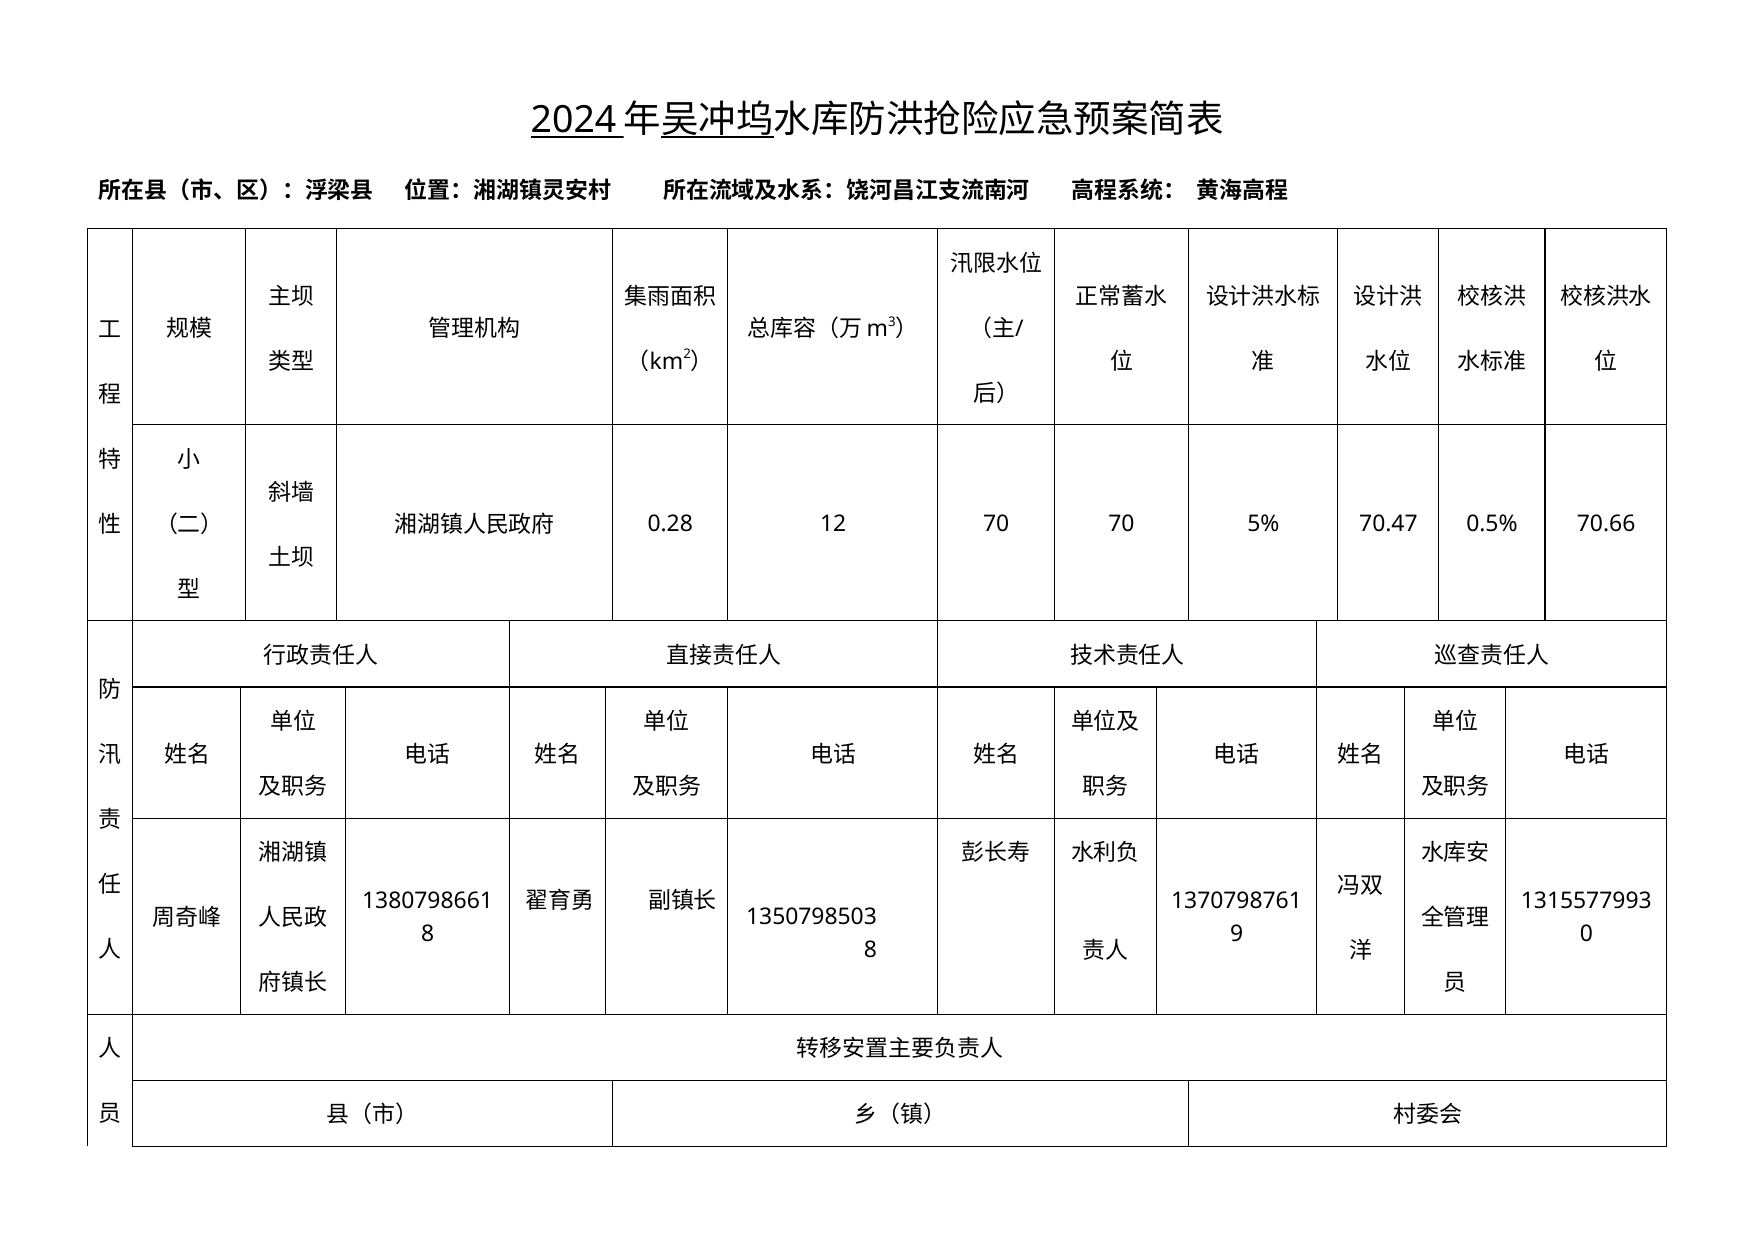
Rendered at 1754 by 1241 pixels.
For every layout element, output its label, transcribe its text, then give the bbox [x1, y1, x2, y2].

table_cell 校核洪水位 [1546, 229, 1666, 424]
table_cell 小（二）型 [133, 425, 245, 620]
table_cell 水库安全管理员 [1405, 819, 1505, 1013]
table_cell 电话 [728, 688, 937, 817]
table_cell 0.28 [613, 425, 727, 620]
table_cell 巡查责任人 [1317, 621, 1666, 686]
table_cell 村委会 [1189, 1081, 1666, 1146]
table_cell 人员转移与安置 [88, 1015, 132, 1146]
table_cell 水利负责人 [1055, 819, 1156, 1013]
table_cell 汛限水位（主/后） [938, 229, 1054, 424]
table_cell 集雨面积（km2） [613, 229, 727, 424]
table_cell 翟育勇 [510, 819, 605, 1013]
table_cell 单位 及职务 [606, 688, 727, 817]
table_cell 13155779930 [1506, 819, 1666, 1013]
table_cell 所在县（市、区）：浮梁县 位置：湘湖镇灵安村 所在流域及水系：饶河昌江支流南河 高程系统： 黄海高程 [87, 149, 1667, 228]
table_cell 0.5% [1439, 425, 1544, 620]
table_cell 电话 [346, 688, 509, 817]
table_cell 电话 [1506, 688, 1666, 817]
table_cell 70 [1055, 425, 1188, 620]
table_cell 技术责任人 [938, 621, 1316, 686]
table_cell 彭长寿 [938, 819, 1054, 1013]
table_cell 正常蓄水位 [1055, 229, 1188, 424]
table_header 2024年吴冲坞水库防洪抢险应急预案简表 [87, 84, 1667, 149]
table_cell 13507985038 [728, 819, 937, 1013]
table_cell 规模 [133, 229, 245, 424]
table_cell 5% [1189, 425, 1337, 620]
table_cell 12 [728, 425, 937, 620]
table_cell 70.66 [1546, 425, 1666, 620]
table_cell 工程特性 [88, 229, 132, 620]
table_cell 单位及职务 [1055, 688, 1156, 817]
table_cell 副镇长 [606, 819, 727, 1013]
table_cell 校核洪水标准 [1439, 229, 1544, 424]
table_cell 周奇峰 [133, 819, 240, 1013]
table_cell 湘湖镇人民政府镇长 [241, 819, 345, 1013]
table_cell 姓名 [133, 688, 240, 817]
table_cell 姓名 [510, 688, 605, 817]
table_cell 单位 及职务 [1405, 688, 1505, 817]
table_cell 湘湖镇人民政府 [337, 425, 612, 620]
table_cell 70 [938, 425, 1054, 620]
table_cell 总库容（万m3） [728, 229, 937, 424]
table_cell 设计洪水位 [1338, 229, 1438, 424]
table_cell 13807986618 [346, 819, 509, 1013]
table_cell 主坝类型 [246, 229, 336, 424]
table_cell 姓名 [1317, 688, 1404, 817]
table_cell 管理机构 [337, 229, 612, 424]
table_cell 县（市） [133, 1081, 612, 1146]
table_cell 转移安置主要负责人 [133, 1015, 1666, 1079]
table_cell 设计洪水标准 [1189, 229, 1337, 424]
table_cell 直接责任人 [510, 621, 937, 686]
table_cell 冯双洋 [1317, 819, 1404, 1013]
table_cell 斜墙土坝 [246, 425, 336, 620]
table_cell 行政责任人 [133, 621, 509, 686]
table_cell 姓名 [938, 688, 1054, 817]
table_cell 70.47 [1338, 425, 1438, 620]
table_cell 乡（镇） [613, 1081, 1188, 1146]
table_cell 防汛责任人 [88, 621, 132, 1013]
table_cell 单位 及职务 [241, 688, 345, 817]
table_cell 电话 [1157, 688, 1316, 817]
table_cell 13707987619 [1157, 819, 1316, 1013]
